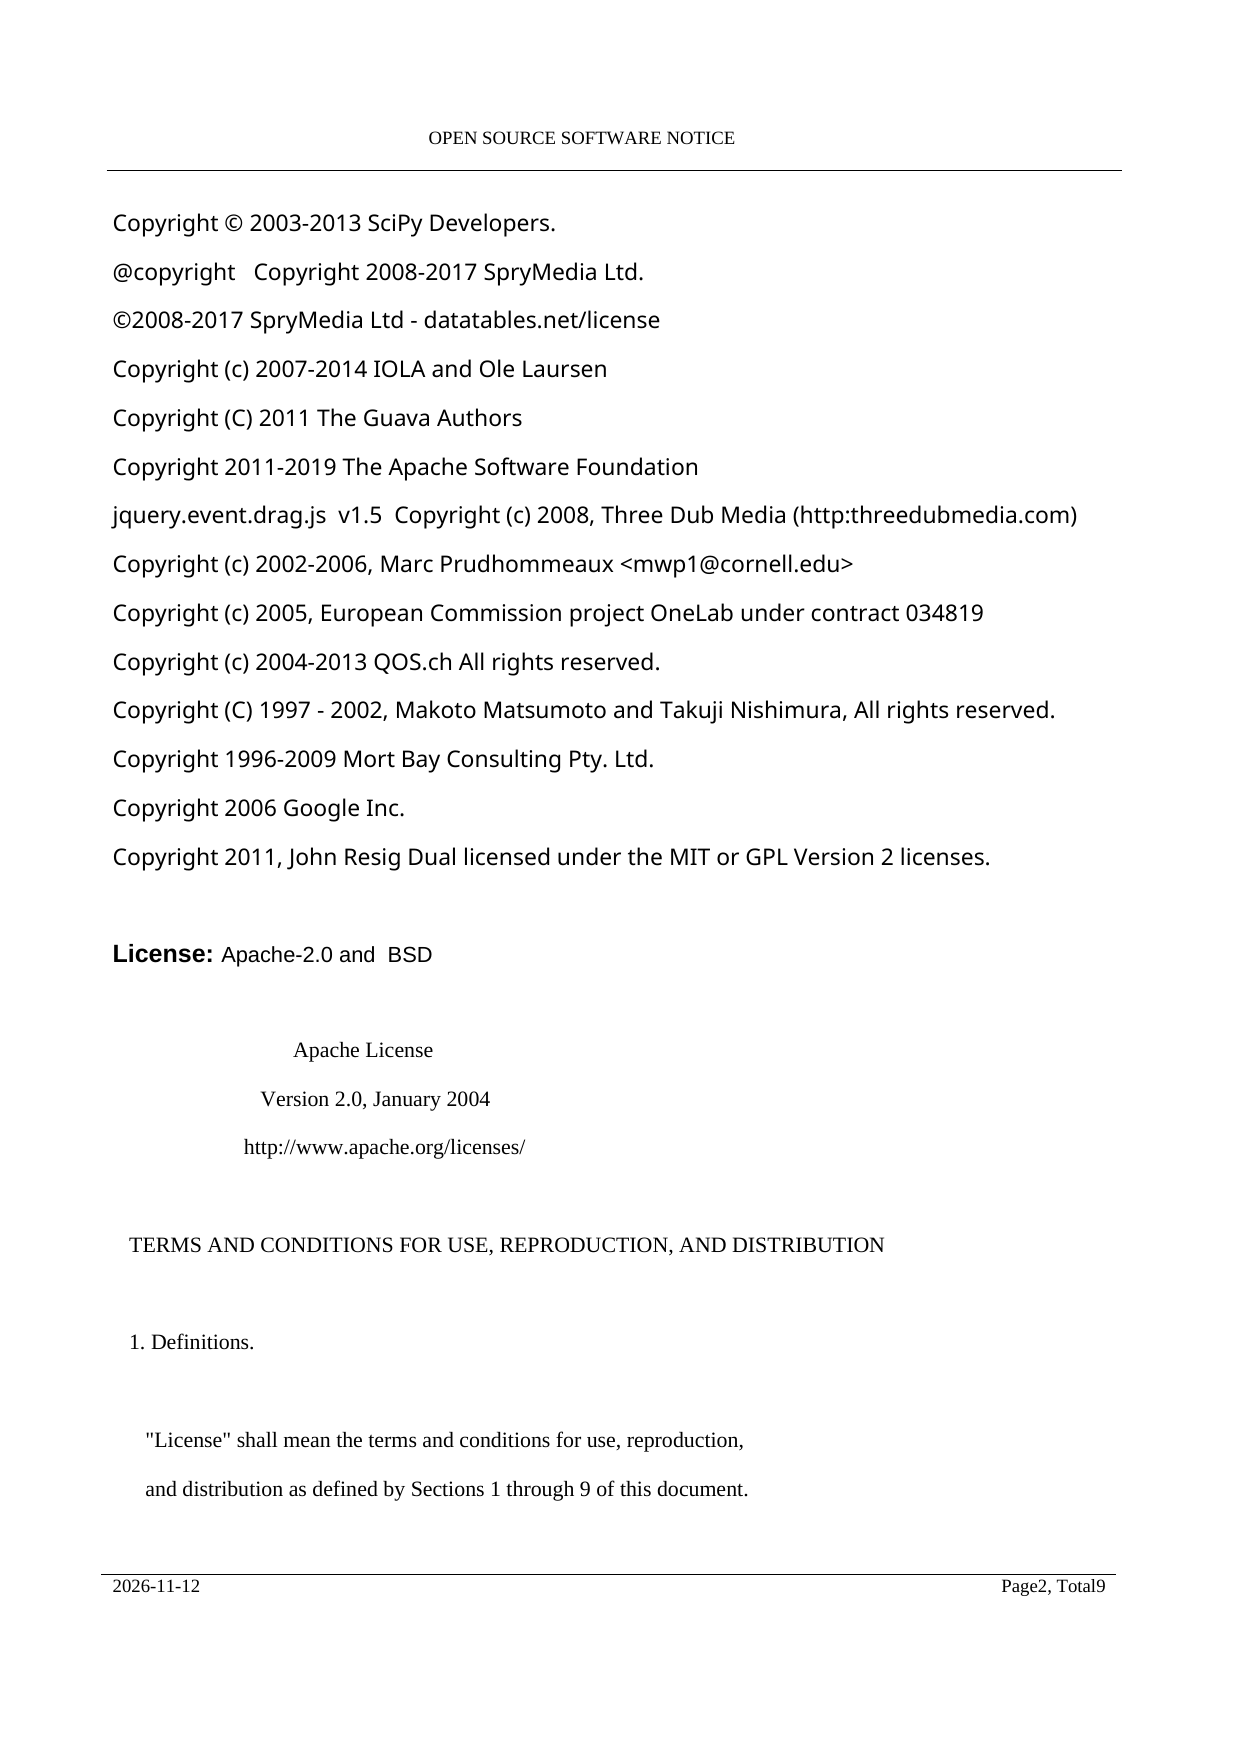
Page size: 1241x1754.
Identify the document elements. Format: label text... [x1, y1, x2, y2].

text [112, 206, 1128, 921]
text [112, 984, 1128, 1504]
text License: Apache-2.0 and BSD [112, 938, 1128, 970]
